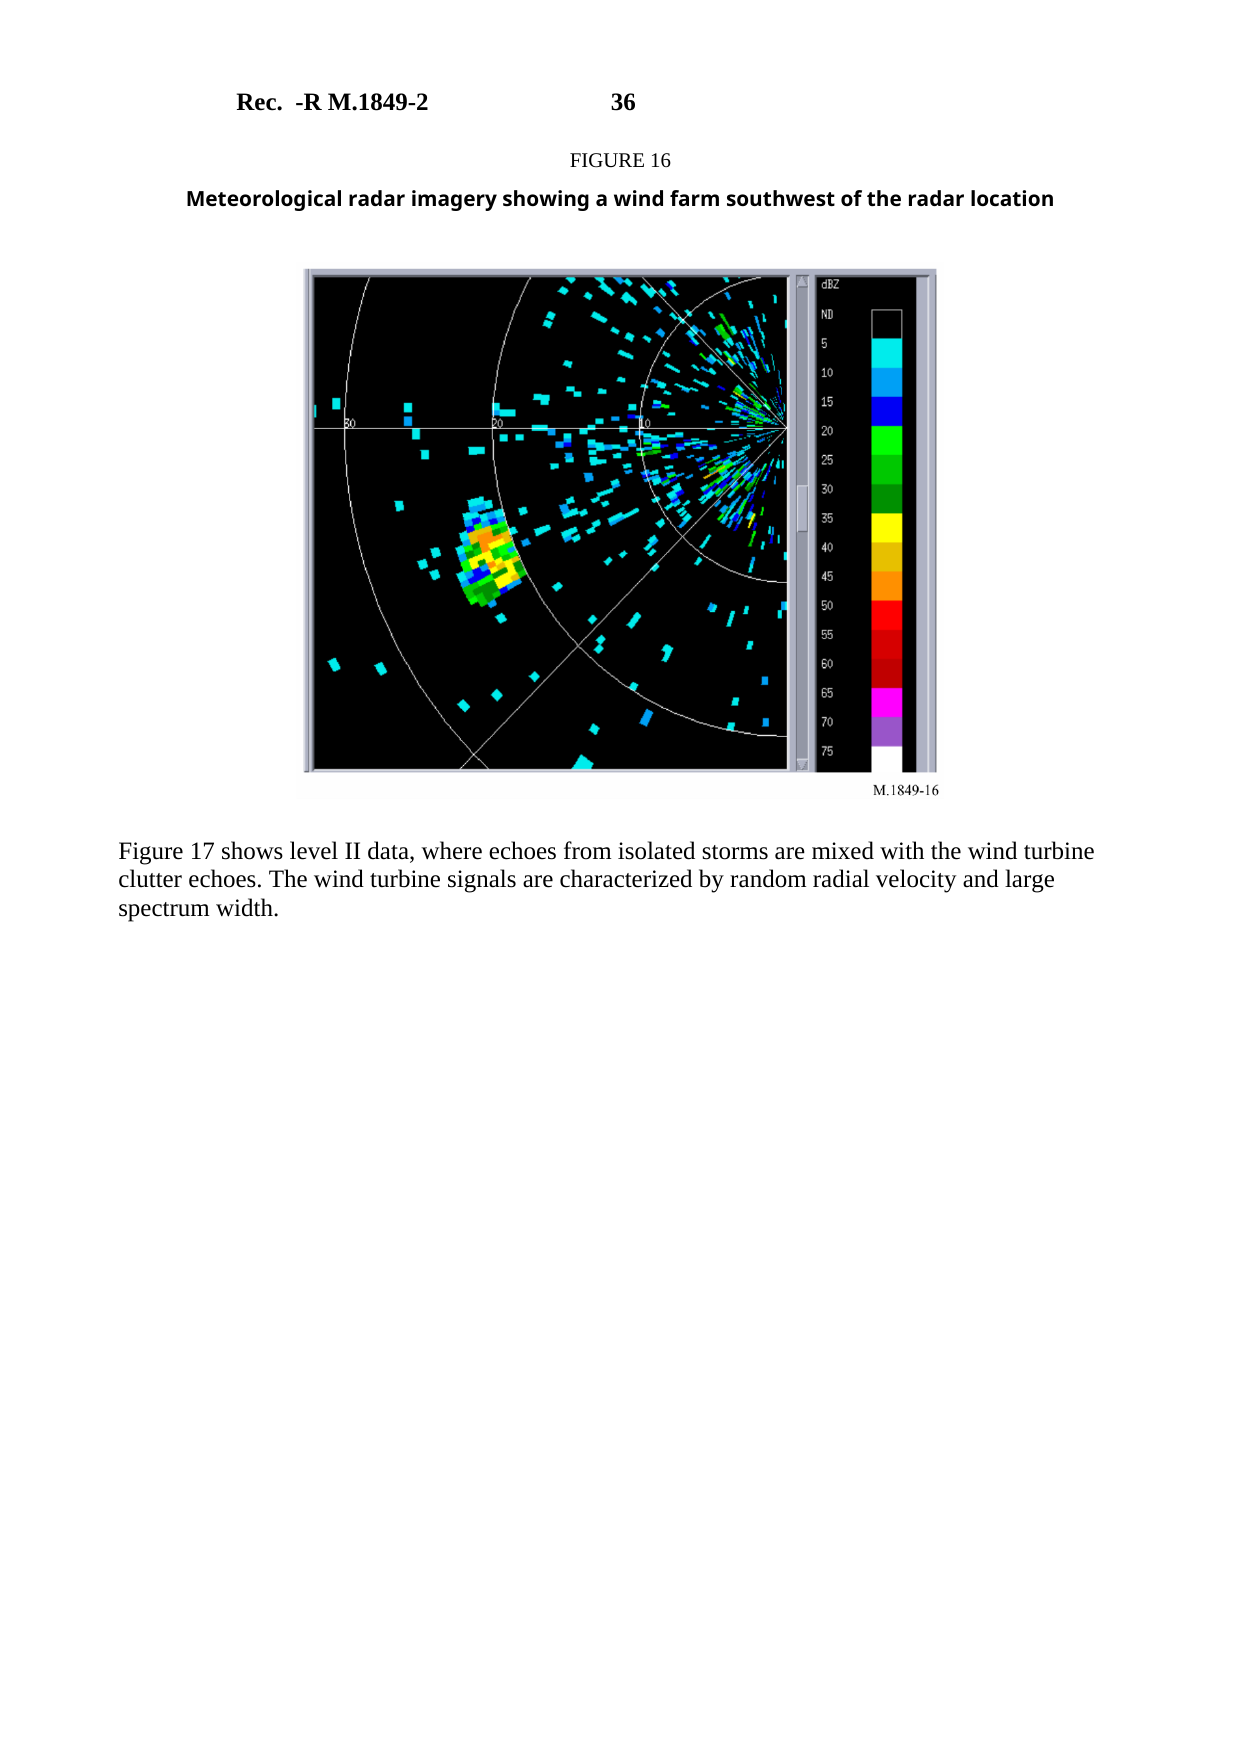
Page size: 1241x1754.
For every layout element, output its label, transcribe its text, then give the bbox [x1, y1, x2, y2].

title Figure 17 shows level II data, where echoes from isolated storms are mixed with the wind turbine clutter echoes. The wind turbine signals are characterized by random radial velocity and large spectrum width. [118, 836, 1122, 922]
title Meteorological radar imagery showing a wind farm southwest of the radar location [118, 184, 1122, 213]
text Figure 16 [118, 148, 1122, 172]
picture [296, 262, 945, 799]
